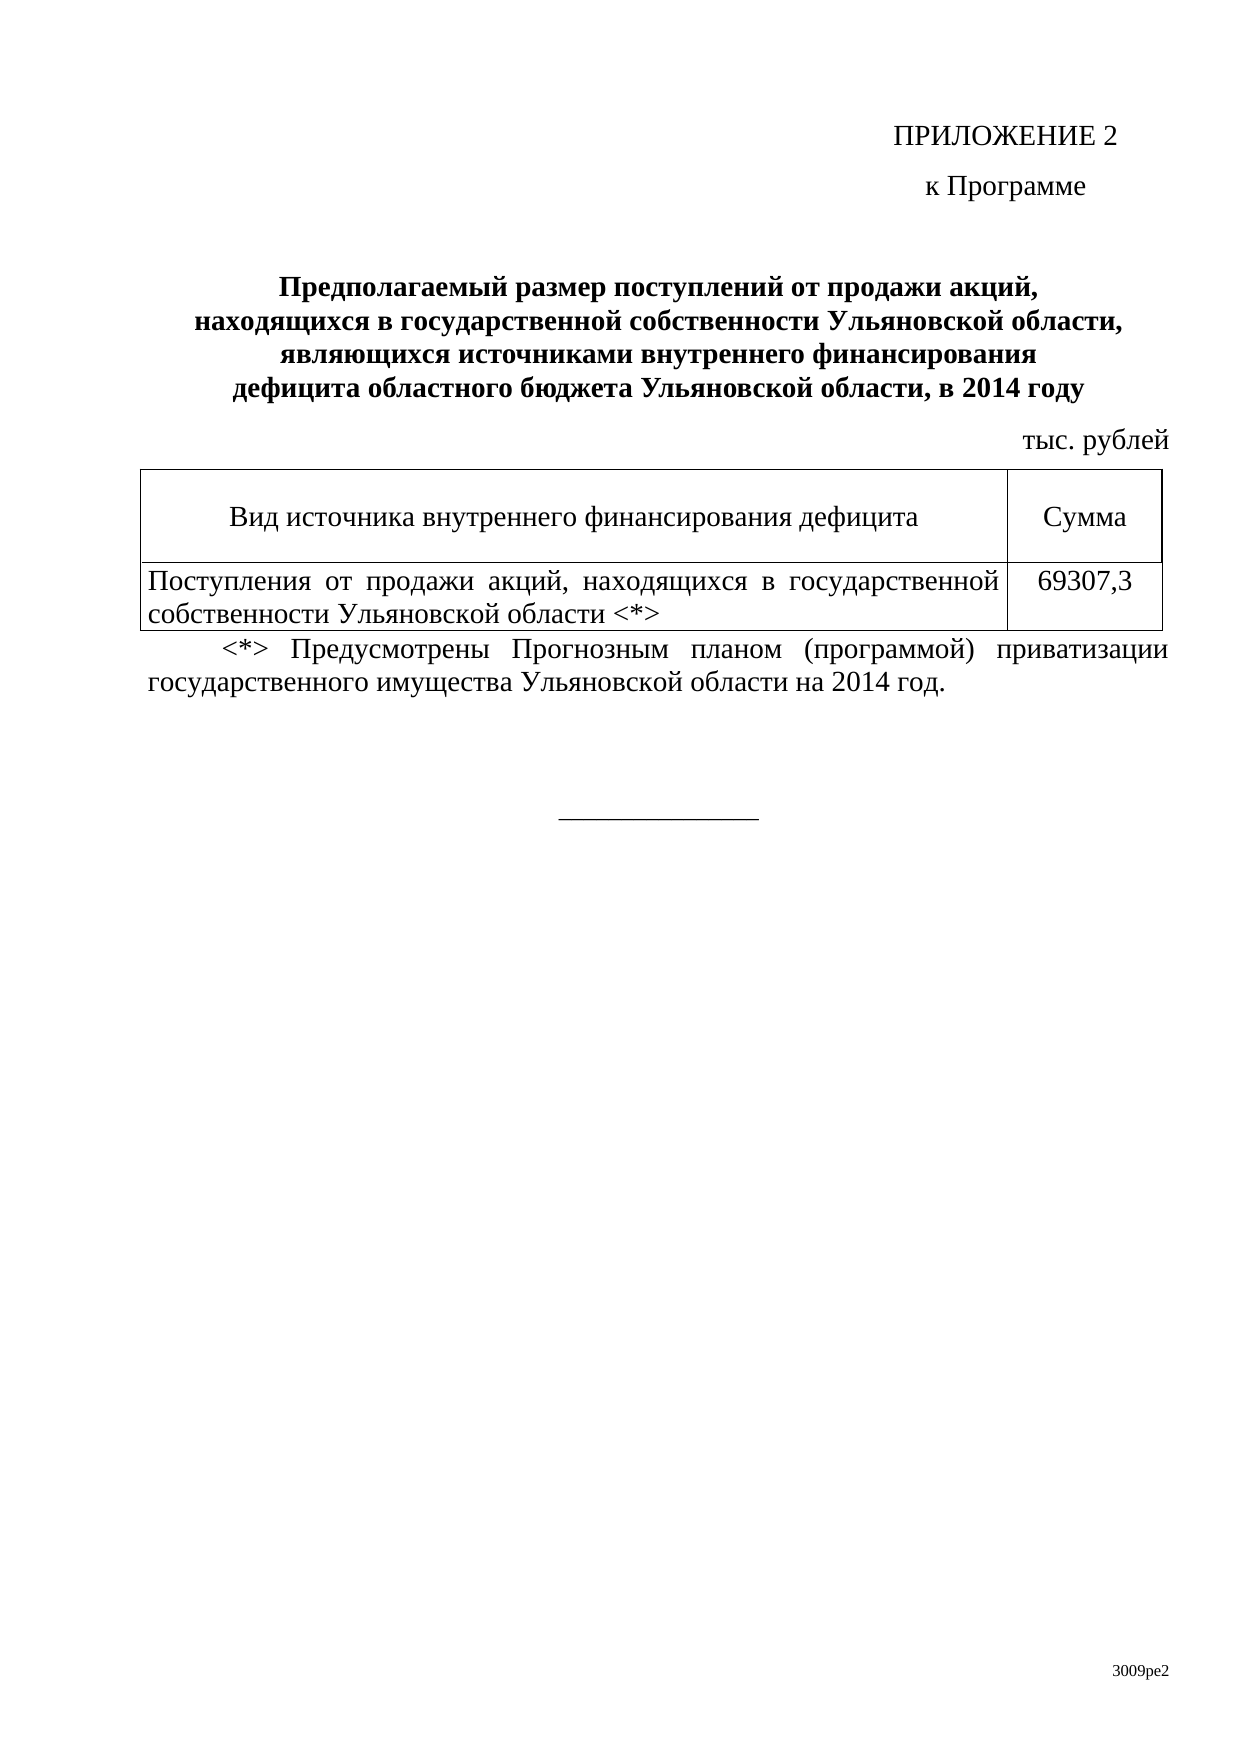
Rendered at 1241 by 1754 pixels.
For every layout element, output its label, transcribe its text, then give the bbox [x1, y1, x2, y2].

table_header Вид источника внутреннего финансирования дефицита [141, 470, 1007, 562]
text <*> Предусмотрены Прогнозным планом (программой) приватизации государственного имущества Ульяновской области на 2014 год. [148, 631, 1169, 698]
text Предполагаемый размер поступлений от продажи акций, [148, 269, 1169, 303]
text ________________ [148, 794, 1169, 822]
text ПРИЛОЖЕНИЕ 2 [842, 118, 1169, 152]
table_cell 69307,3 [1008, 563, 1162, 630]
table_cell Поступления от продажи акций, находящихся в государственной собственности Ульяновской области <*> [141, 563, 1007, 630]
text дефицита областного бюджета Ульяновской области, в 2014 году [148, 370, 1169, 403]
text являющихся источниками внутреннего финансирования [148, 336, 1169, 370]
text к Программе [842, 168, 1169, 202]
table_header Сумма [1008, 470, 1161, 562]
text находящихся в государственной собственности Ульяновской области, [148, 303, 1169, 336]
text тыс. рублей [148, 422, 1169, 456]
